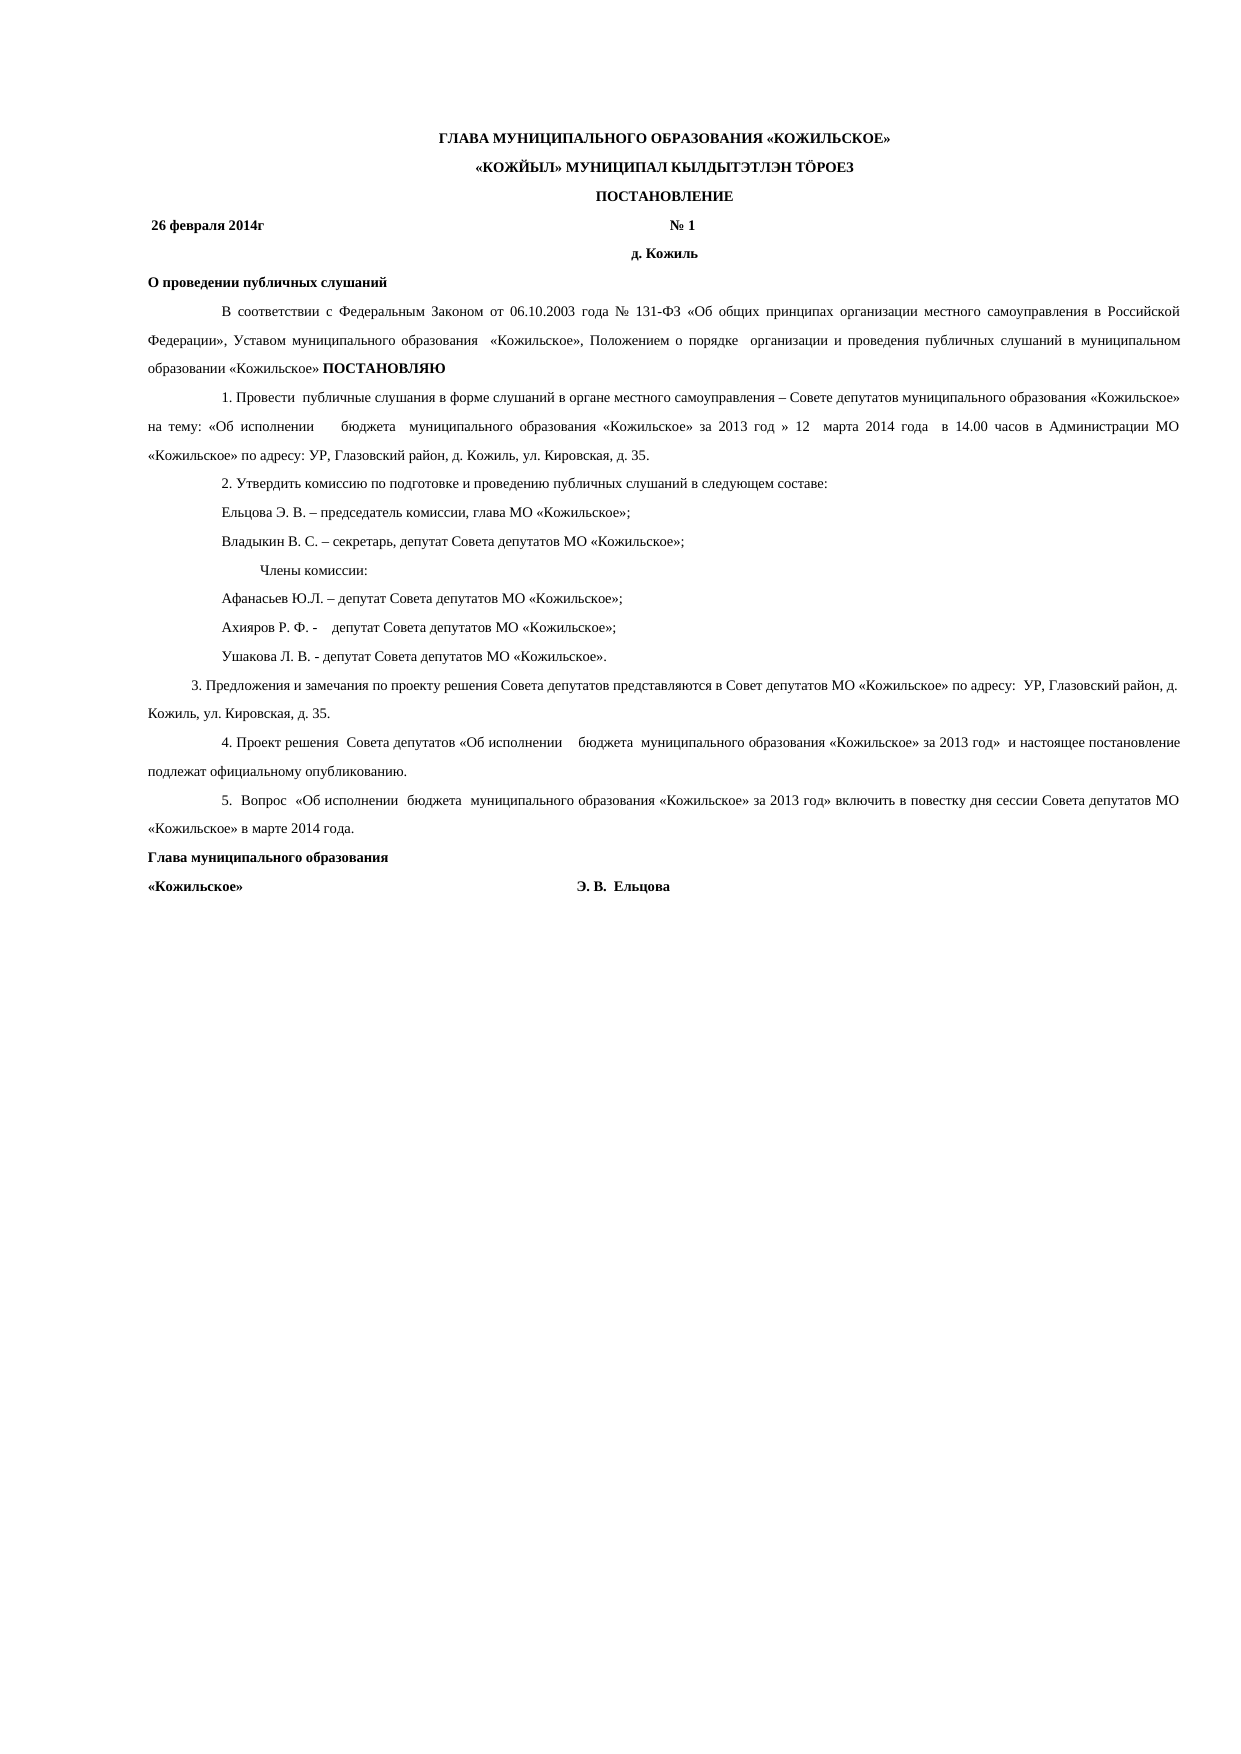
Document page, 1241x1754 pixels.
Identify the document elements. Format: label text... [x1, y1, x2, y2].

text ПОСТАНОВЛЕНИЕ [148, 176, 1181, 204]
text «Кожильское» Э. В. Ельцова [148, 866, 1181, 894]
text 2. Утвердить комиссию по подготовке и проведению публичных слушаний в следующем составе: [148, 463, 1181, 492]
text Члены комиссии: [148, 549, 1181, 578]
text Афанасьев Ю.Л. – депутат Совета депутатов МО «Кожильское»; [148, 578, 1181, 607]
text 3. Предложения и замечания по проекту решения Совета депутатов представляются в Совет депутатов МО «Кожильское» по адресу: УР, Глазовский район, д. Кожиль, ул. Кировская, д. 35. [148, 664, 1181, 722]
text В соответствии с Федеральным Законом от 06.10.2003 года № 131-ФЗ «Об общих принципах организации местного самоуправления в Российской Федерации», Уставом муниципального образования «Кожильское», Положением о порядке организации и проведения публичных слушаний в муниципальном образовании «Кожильское» ПОСТАНОВЛЯЮ [148, 291, 1181, 377]
text 5. Вопрос «Об исполнении бюджета муниципального образования «Кожильское» за 2013 год» включить в повестку дня сессии Совета депутатов МО «Кожильское» в марте 2014 года. [148, 779, 1181, 837]
text д. Кожиль [148, 233, 1181, 262]
text Владыкин В. С. – секретарь, депутат Совета депутатов МО «Кожильское»; [148, 521, 1181, 549]
text О проведении публичных слушаний [148, 262, 1181, 291]
text 26 февраля 2014г № 1 [148, 204, 1181, 233]
text 1. Провести публичные слушания в форме слушаний в органе местного самоуправления – Совете депутатов муниципального образования «Кожильское» на тему: «Об исполнении бюджета муниципального образования «Кожильское» за 2013 год » 12 марта 2014 года в 14.00 часов в Администрации МО «Кожильское» по адресу: УР, Глазовский район, д. Кожиль, ул. Кировская, д. 35. [148, 377, 1181, 463]
text 4. Проект решения Совета депутатов «Об исполнении бюджета муниципального образования «Кожильское» за 2013 год» и настоящее постановление подлежат официальному опубликованию. [148, 722, 1181, 779]
text Ахияров Р. Ф. - депутат Совета депутатов МО «Кожильское»; [148, 607, 1181, 636]
text ГЛАВА МУНИЦИПАЛЬНОГО ОБРАЗОВАНИЯ «КОЖИЛЬСКОЕ» [148, 118, 1181, 147]
text Глава муниципального образования [148, 837, 1181, 866]
text Ушакова Л. В. - депутат Совета депутатов МО «Кожильское». [148, 636, 1181, 664]
text Ельцова Э. В. – председатель комиссии, глава МО «Кожильское»; [148, 492, 1181, 521]
text «КОЖЙЫЛ» МУНИЦИПАЛ КЫЛДЫТЭТЛЭН ТÖРОЕЗ [148, 147, 1181, 176]
